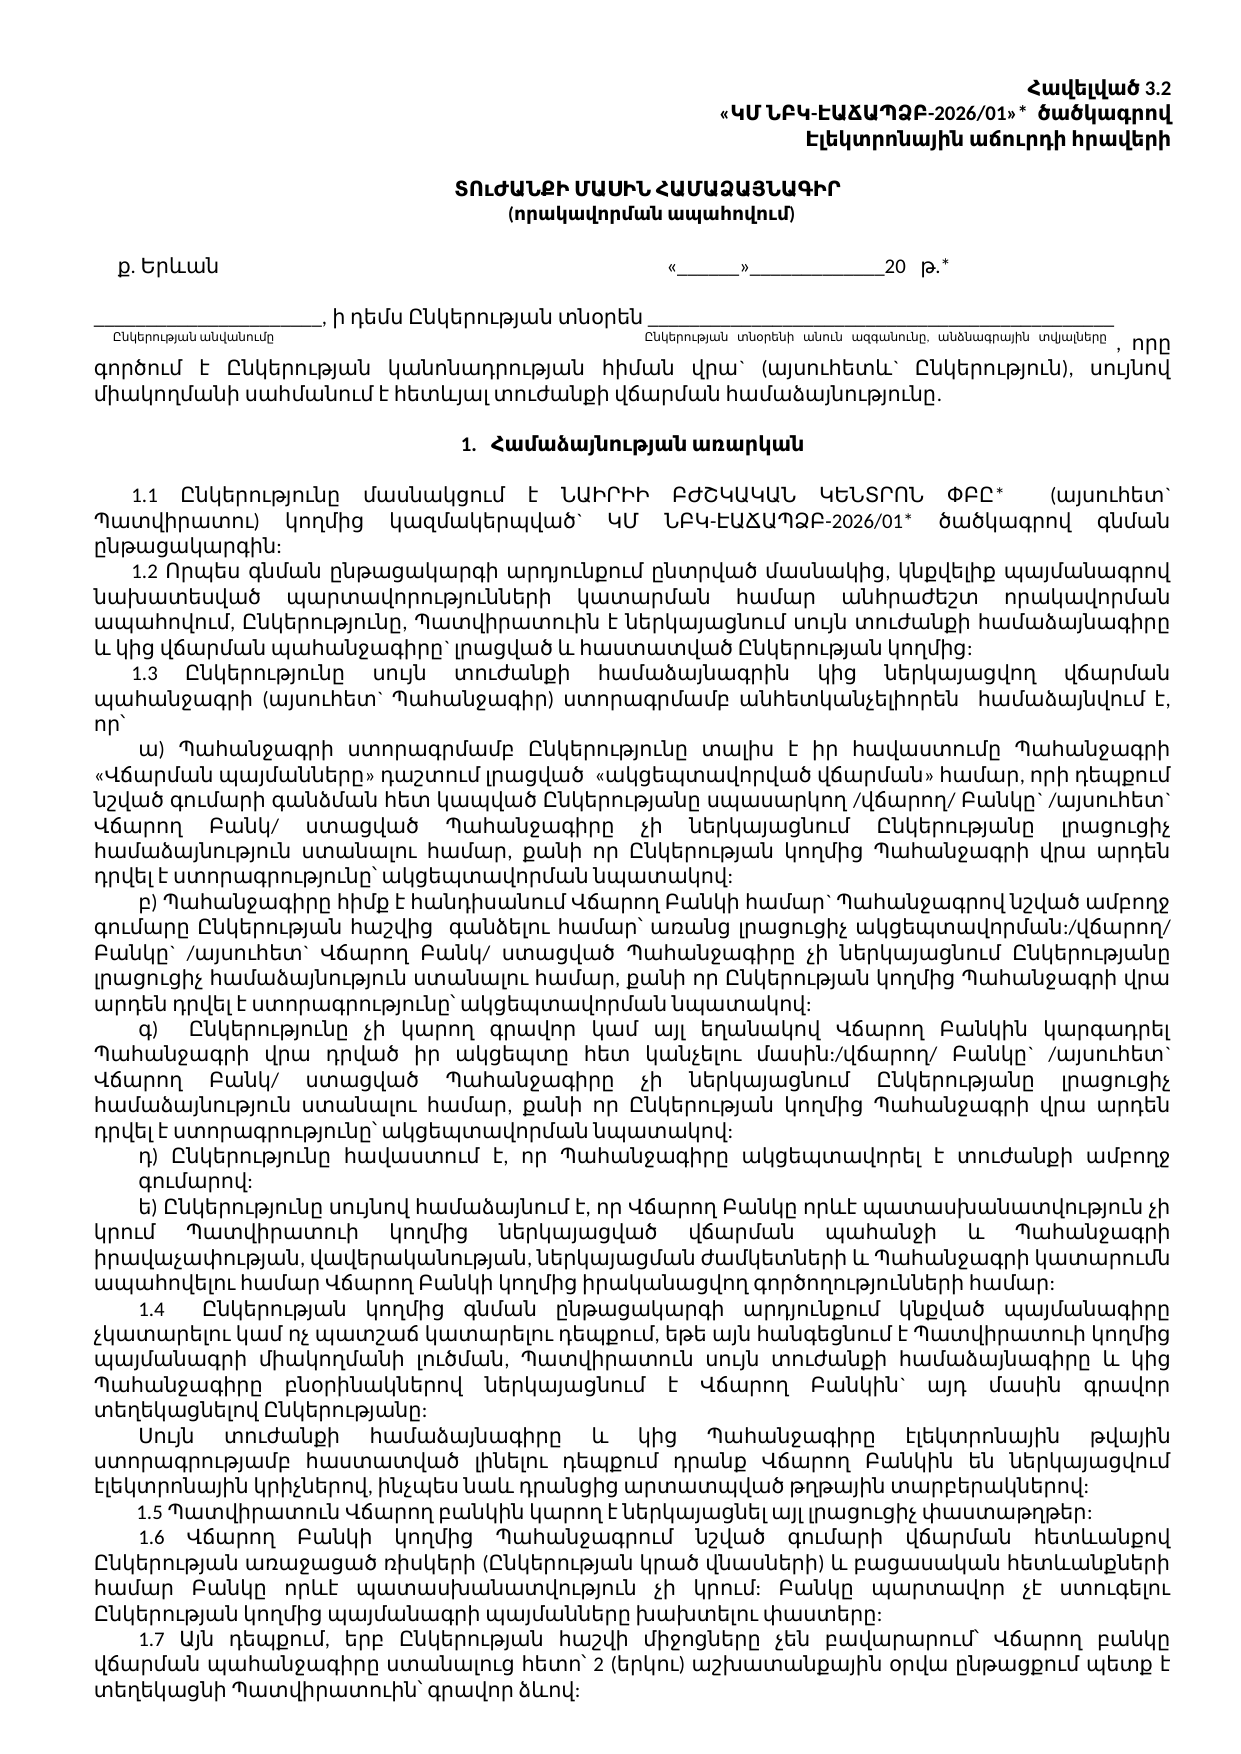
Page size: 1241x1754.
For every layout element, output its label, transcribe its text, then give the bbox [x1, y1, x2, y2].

text բ) Պահանջագիրը հիմք է հանդիսանում Վճարող Բանկի համար` Պահանջագրով նշված ամբողջ գումարը Ընկերության հաշվից գանձելու համար՝ առանց լրացուցիչ ակցեպտավորման:/վճարող/ Բանկը` /այսուհետ` Վճարող Բանկ/ ստացված Պահանջագիրը չի ներկայացնում Ընկերությանը լրացուցիչ համաձայնություն ստանալու համար, քանի որ Ընկերության կողմից Պահանջագրի վրա արդեն դրվել է ստորագրությունը՝ ակցեպտավորման նպատակով: [94, 889, 1171, 1016]
text ք. Երևան «______»_____________20 թ.* [94, 254, 1171, 279]
text ______________________, ի դեմս Ընկերության տնօրեն _____________________________________________ [94, 304, 1171, 330]
text ա) Պահանջագրի ստորագրմամբ Ընկերությունը տալիս է իր հավաստումը Պահանջագրի «Վճարման պայմանները» դաշտում լրացված «ակցեպտավորված վճարման» համար, որի դեպքում նշված գումարի գանձման հետ կապված Ընկերությանը սպասարկող /վճարող/ Բանկը` /այսուհետ` Վճարող Բանկ/ ստացված Պահանջագիրը չի ներկայացնում Ընկերությանը լրացուցիչ համաձայնություն ստանալու համար, քանի որ Ընկերության կողմից Պահանջագրի վրա արդեն դրվել է ստորագրությունը՝ ակցեպտավորման նպատակով: [94, 737, 1171, 889]
text դ) Ընկերությունը հավաստում է, որ Պահանջագիրը ակցեպտավորել է տուժանքի ամբողջ գումարով: [138, 1143, 1171, 1194]
text 1.3 Ընկերությունը սույն տուժանքի համաձայնագրին կից ներկայացվող վճարման պահանջագրի (այսուհետ` Պահանջագիր) ստորագրմամբ անհետկանչելիորեն համաձայնվում է, որ՝ [94, 660, 1171, 737]
text ՏՈւԺԱՆՔԻ ՄԱՍԻՆ ՀԱՄԱՁԱՅՆԱԳԻՐ [94, 177, 1171, 202]
text Ընկերության անվանումը Ընկերության տնօրենի անուն ազգանունը, անձնագրային տվյալները , որը գործում է Ընկերության կանոնադրության հիման վրա` (այսուհետև` Ընկերություն), սույնով միակողմանի սահմանում է հետևյալ տուժանքի վճարման համաձայնությունը. [94, 330, 1171, 406]
text Սույն տուժանքի համաձայնագիրը և կից Պահանջագիրը էլեկտրոնային թվային ստորագրությամբ հաստատված լինելու դեպքում դրանք Վճարող Բանկին են ներկայացվում էլեկտրոնային կրիչներով, ինչպես նաև դրանցից արտատպված թղթային տարբերակներով: [94, 1423, 1171, 1499]
text 1.1 Ընկերությունը մասնակցում է ՆԱԻՐԻԻ ԲԺՇԿԱԿԱՆ ԿԵՆՏՐՈՆ ՓԲԸ* (այսուհետ` Պատվիրատու) կողմից կազմակերպված` ԿՄ ՆԲԿ-ԷԱՃԱՊՁԲ-2026/01* ծածկագրով գնման ընթացակարգին: [94, 482, 1171, 559]
text ե) Ընկերությունը սույնով համաձայնում է, որ Վճարող Բանկը որևէ պատասխանատվություն չի կրում Պատվիրատուի կողմից ներկայացված վճարման պահանջի և Պահանջագրի իրավաչափության, վավերականության, ներկայացման ժամկետների և Պահանջագրի կատարումն ապահովելու համար Վճարող Բանկի կողմից իրականացվող գործողությունների համար: [94, 1194, 1171, 1296]
text 1.5 Պատվիրատուն Վճարող բանկին կարող է ներկայացնել այլ լրացուցիչ փաստաթղթեր: [94, 1499, 1171, 1524]
text գ) Ընկերությունը չի կարող գրավոր կամ այլ եղանակով Վճարող Բանկին կարգադրել Պահանջագրի վրա դրված իր ակցեպտը հետ կանչելու մասին:/վճարող/ Բանկը` /այսուհետ` Վճարող Բանկ/ ստացված Պահանջագիրը չի ներկայացնում Ընկերությանը լրացուցիչ համաձայնություն ստանալու համար, քանի որ Ընկերության կողմից Պահանջագրի վրա արդեն դրվել է ստորագրությունը՝ ակցեպտավորման նպատակով: [94, 1016, 1171, 1143]
text Հավելված 3.2 [94, 75, 1171, 100]
text «ԿՄ ՆԲԿ-ԷԱՃԱՊՁԲ-2026/01»* ծածկագրով [94, 100, 1171, 126]
text 1.6 Վճարող Բանկի կողմից Պահանջագրում նշված գումարի վճարման հետևանքով Ընկերության առաջացած ռիսկերի (Ընկերության կրած վնասների) և բացասական հետևանքների համար Բանկը որևէ պատասխանատվություն չի կրում: Բանկը պարտավոր չէ ստուգելու Ընկերության կողմից պայմանագրի պայմանները խախտելու փաստերը: [94, 1524, 1171, 1626]
text 1.2 Որպես գնման ընթացակարգի արդյունքում ընտրված մասնակից, կնքվելիք պայմանագրով նախատեսված պարտավորությունների կատարման համար անհրաժեշտ որակավորման ապահովում, Ընկերությունը, Պատվիրատուին է ներկայացնում սույն տուժանքի համաձայնագիրը և կից վճարման պահանջագիրը` լրացված և հաստատված Ընկերության կողմից: [94, 559, 1171, 660]
text 1.4 Ընկերության կողմից գնման ընթացակարգի արդյունքում կնքված պայմանագիրը չկատարելու կամ ոչ պատշաճ կատարելու դեպքում, եթե այն հանգեցնում է Պատվիրատուի կողմից պայմանագրի միակողմանի լուծման, Պատվիրատուն սույն տուժանքի համաձայնագիրը և կից Պահանջագիրը բնօրինակներով ներկայացնում է Վճարող Բանկին` այդ մասին գրավոր տեղեկացնելով Ընկերությանը: [94, 1296, 1171, 1423]
text Էլեկտրոնային աճուրդի հրավերի [94, 126, 1171, 151]
text (որակավորման ապահովում) [94, 202, 1171, 225]
text 1. Համաձայնության առարկան [94, 432, 1171, 457]
text 1.7 Այն դեպքում, երբ Ընկերության հաշվի միջոցները չեն բավարարում՝ Վճարող բանկը վճարման պահանջագիրը ստանալուց հետո՝ 2 (երկու) աշխատանքային օրվա ընթացքում պետք է տեղեկացնի Պատվիրատուին՝ գրավոր ձևով: [94, 1626, 1171, 1702]
